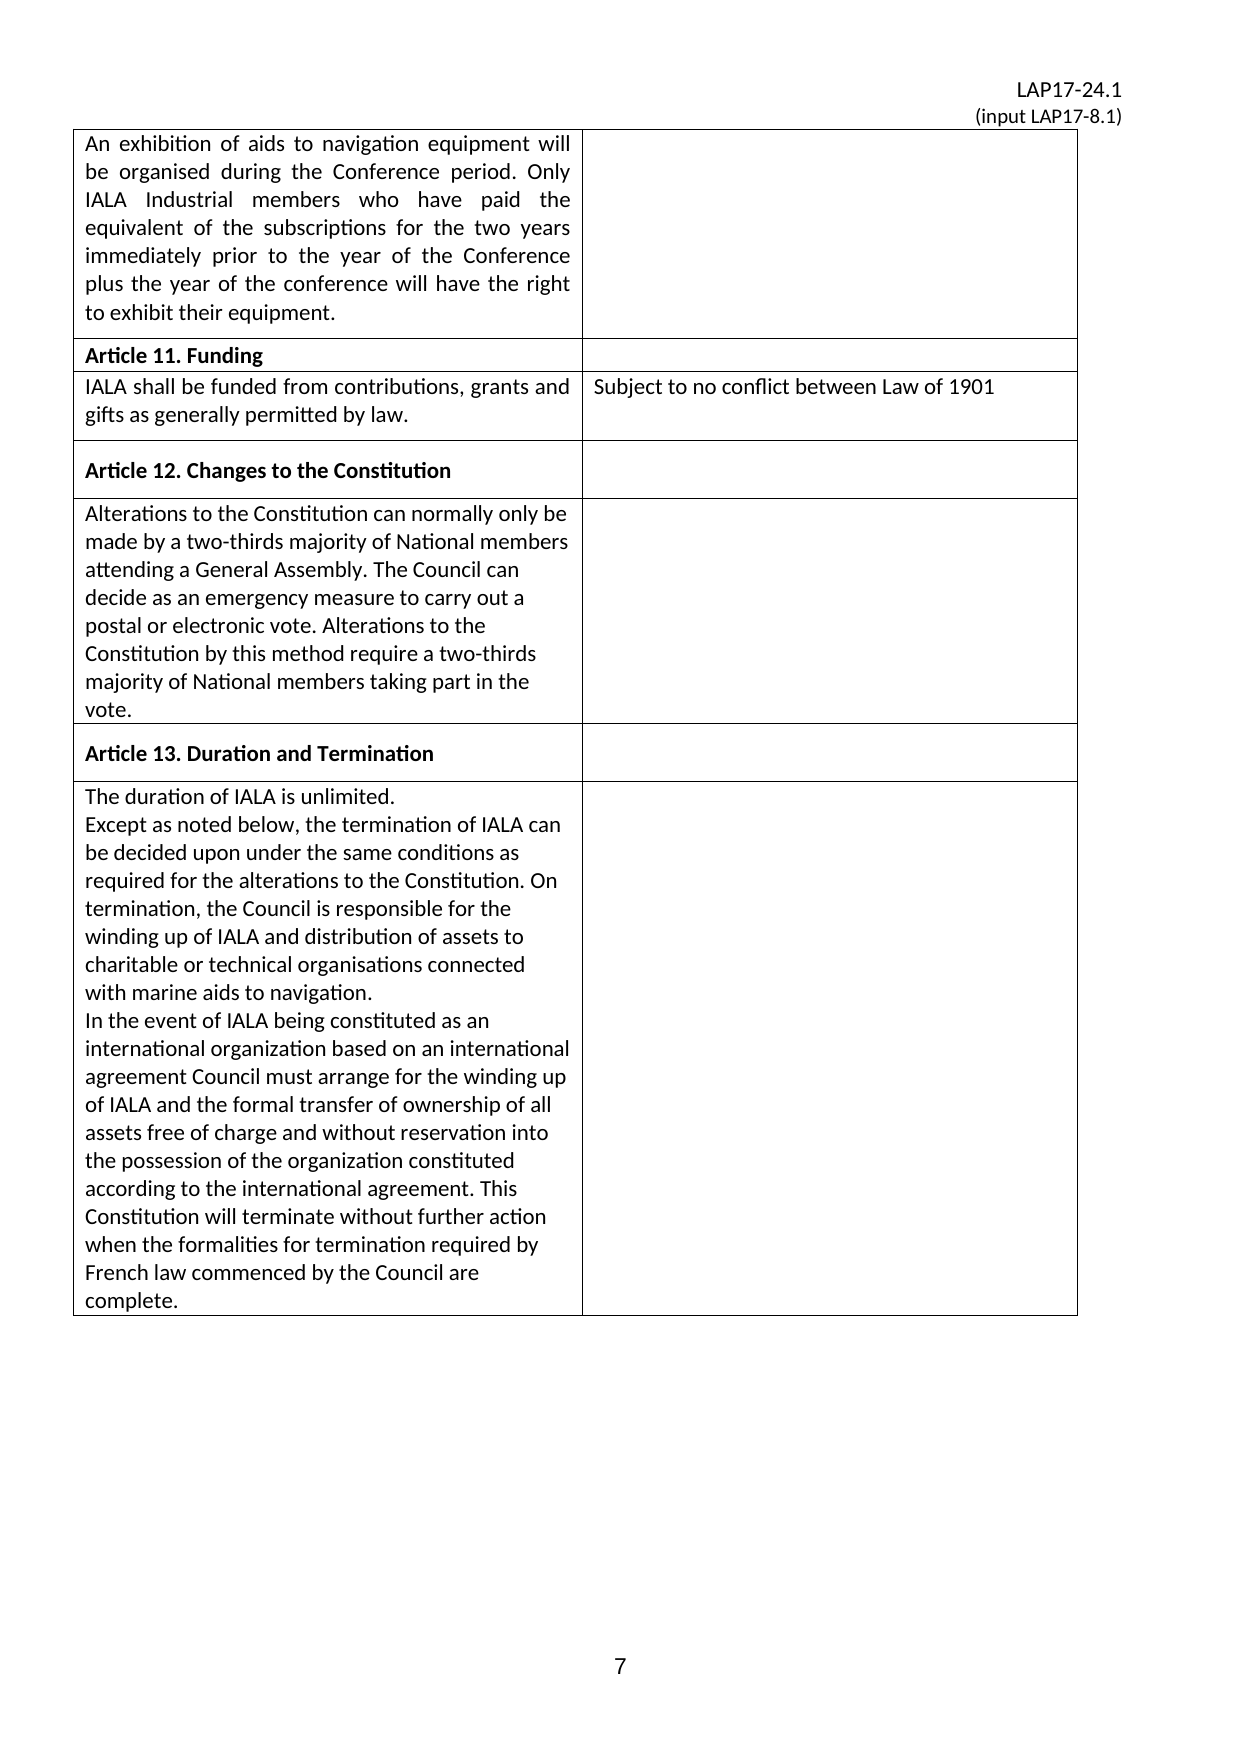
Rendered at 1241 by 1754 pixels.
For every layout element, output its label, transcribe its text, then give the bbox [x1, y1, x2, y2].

table_cell Subject to no conflict between Law of 1901 [583, 372, 1077, 440]
table_cell [583, 724, 1077, 781]
table_cell [583, 782, 1077, 1314]
table_cell [583, 441, 1077, 498]
table_cell Article 11. Funding [74, 339, 582, 371]
table_cell IALA shall be funded from contributions, grants and gifts as generally permitted by law. [74, 372, 582, 440]
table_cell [74, 130, 582, 338]
table_cell Article 13. Duration and Termination [74, 724, 582, 781]
table_cell [583, 130, 1077, 338]
table_cell [583, 339, 1077, 371]
table_cell [583, 499, 1077, 723]
table_cell Alterations to the Constitution can normally only be made by a two-thirds majority of National members attending a General Assembly. The Council can decide as an emergency measure to carry out a postal or electronic vote. Alterations to the Constitution by this method require a two-thirds majority of National members taking part in the vote. [74, 499, 582, 723]
table_cell Article 12. Changes to the Constitution [74, 441, 582, 498]
table_cell The duration of IALA is unlimited. Except as noted below, the termination of can be decided upon under the same conditions as required for the alterations to the Constitution. On termination, the Council is responsible for the winding up of and distribution of assets to charitable or technical organisations connected with marine aids to navigation. In the event of IALA being constituted as an international organization based on an international agreement Council must arrange for the winding up of IALA and the formal transfer of ownership of all assets free of charge and without reservation into the possession of the organization constituted according to the international agreement. This Constitution will terminate without further action when the formalities for termination required by French law commenced by the Council are complete. [74, 782, 582, 1314]
